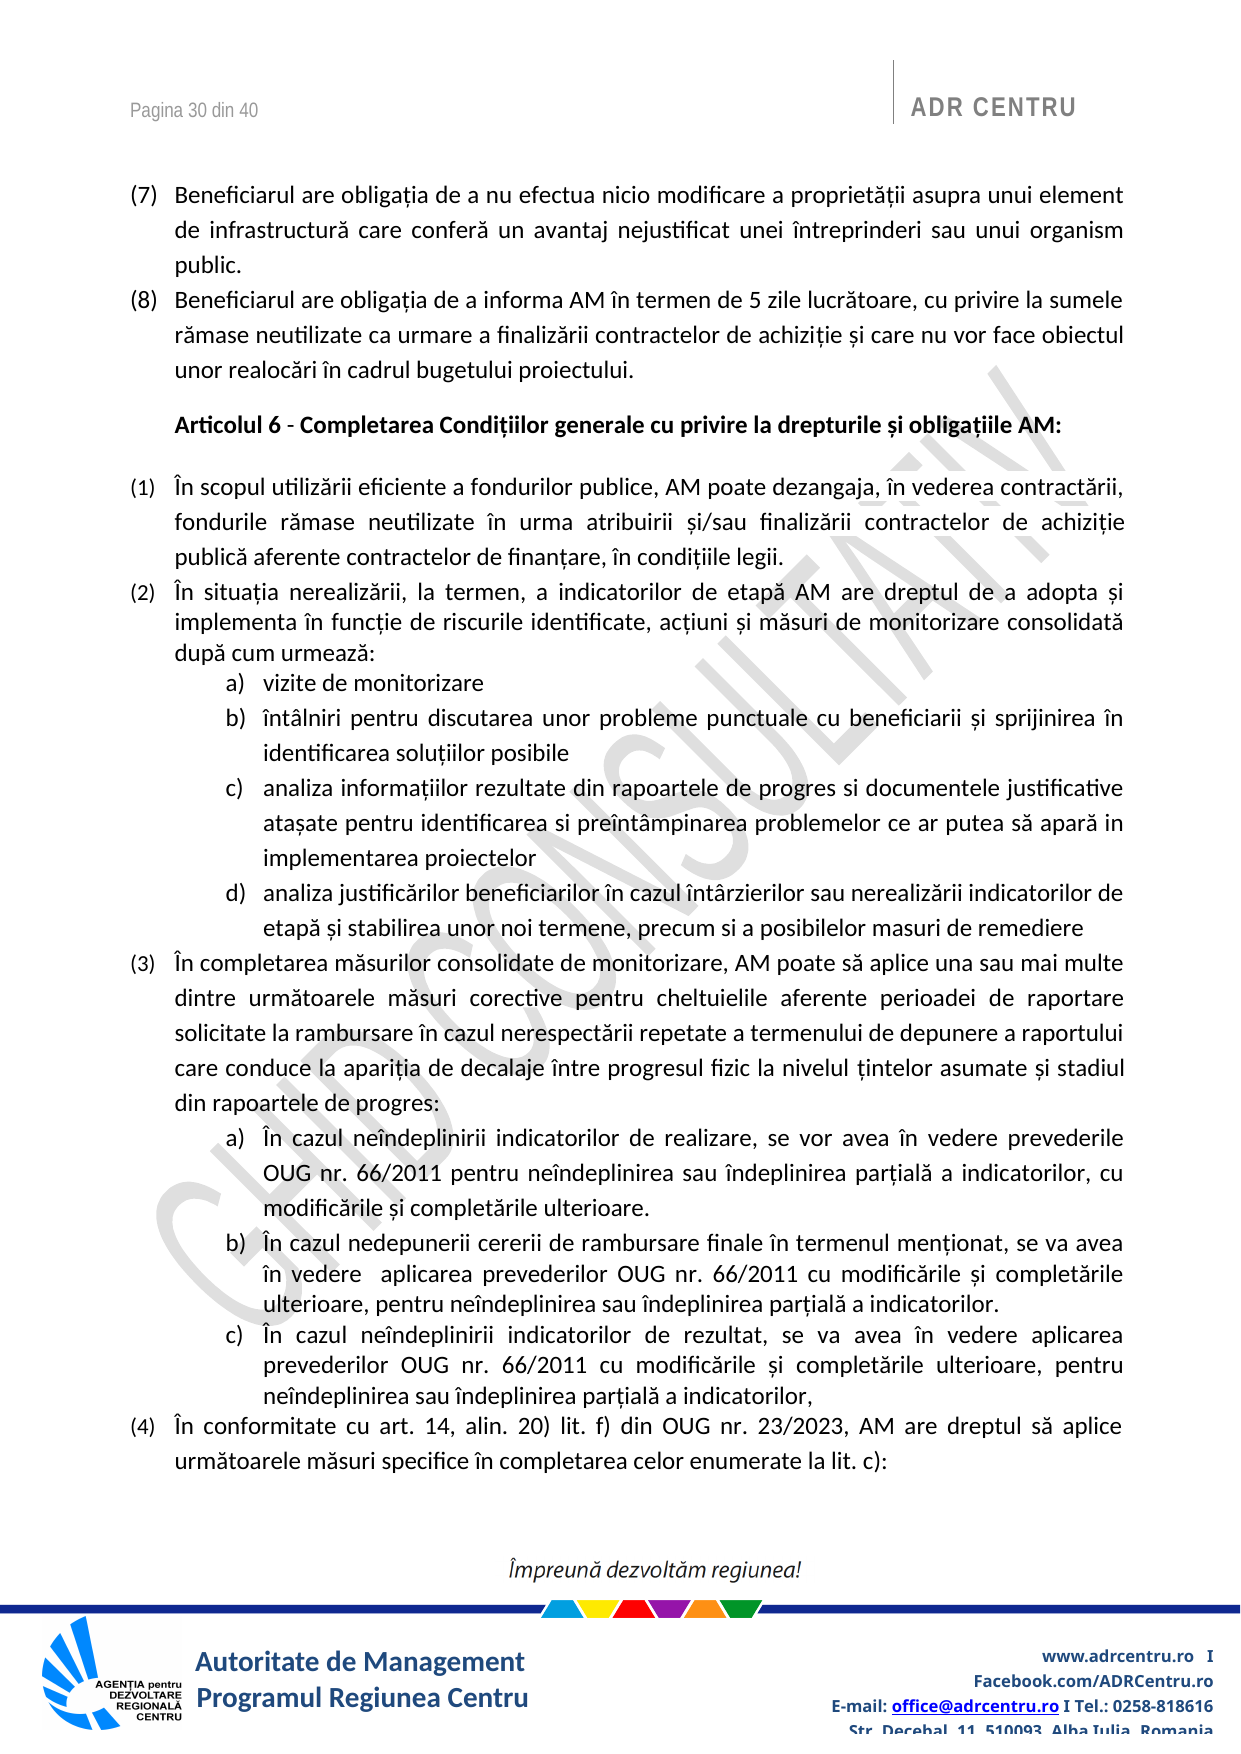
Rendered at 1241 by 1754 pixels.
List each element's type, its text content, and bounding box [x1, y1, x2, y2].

picture [574, 1600, 1241, 1618]
list În cazul nedepunerii cererii de rambursare finale în termenul menționat, se va avea în vedere aplicarea prevederilor OUG nr. 66/2011 cu modificările și completările ulterioare, pentru neîndeplinirea sau îndeplinirea parțială a indicatorilor. [225, 1227, 1125, 1319]
list analiza informațiilor rezultate din rapoartele de progres si documentele justificative atașate pentru identificarea si preîntâmpinarea problemelor ce ar putea să apară in implementarea proiectelor [225, 772, 1125, 873]
list analiza justificărilor beneficiarilor în cazul întârzierilor sau nerealizării indicatorilor de etapă și stabilirea unor noi termene, precum si a posibilelor masuri de remediere [225, 877, 1125, 943]
list întâlniri pentru discutarea unor probleme punctuale cu beneficiarii și sprijinirea în identificarea soluțiilor posibile [225, 702, 1125, 768]
picture [495, 1556, 814, 1583]
list Beneficiarul are obligația de a nu efectua nicio modificare a proprietății asupra unui element de infrastructură care conferă un avantaj nejustificat unei întreprinderi sau unui organism public. [130, 179, 1125, 279]
list În scopul utilizării eficiente a fondurilor publice, AM poate dezangaja, în vederea contractării, fondurile rămase neutilizate în urma atribuirii şi/sau finalizării contractelor de achiziţie publică aferente contractelor de finanțare, în condițiile legii. [130, 471, 1125, 571]
list În cazul neîndeplinirii indicatorilor de realizare, se vor avea în vedere prevederile OUG nr. 66/2011 pentru neîndeplinirea sau îndeplinirea parțială a indicatorilor, cu modificările și completările ulterioare. [225, 1122, 1125, 1223]
list vizite de monitorizare [225, 667, 1125, 698]
list În cazul neîndeplinirii indicatorilor de rezultat, se va avea în vedere aplicarea prevederilor OUG nr. 66/2011 cu modificările și completările ulterioare, pentru neîndeplinirea sau îndeplinirea parțială a indicatorilor, [225, 1319, 1125, 1410]
list În situaţia nerealizării, la termen, a indicatorilor de etapă AM are dreptul de a adopta și implementa în funcţie de riscurile identificate, acţiuni şi măsuri de monitorizare consolidată după cum urmează: [130, 576, 1125, 667]
list În completarea măsurilor consolidate de monitorizare, AM poate să aplice una sau mai multe dintre următoarele măsuri corective pentru cheltuielile aferente perioadei de raportare solicitate la rambursare în cazul nerespectării repetate a termenului de depunere a raportului care conduce la apariţia de decalaje între progresul fizic la nivelul ţintelor asumate şi stadiul din rapoartele de progres: [130, 947, 1125, 1118]
text Articolul 6 - Completarea Condițiilor generale cu privire la drepturile și obligațiile AM: [174, 409, 1125, 440]
picture [0, 1600, 550, 1730]
list În conformitate cu art. 14, alin. 20) lit. f) din OUG nr. 23/2023, AM are dreptul să aplice următoarele măsuri specifice în completarea celor enumerate la lit. c): [130, 1410, 1125, 1476]
list Beneficiarul are obligația de a informa AM în termen de 5 zile lucrătoare, cu privire la sumele rămase neutilizate ca urmare a finalizării contractelor de achiziţie şi care nu vor face obiectul unor realocări în cadrul bugetului proiectului. [130, 284, 1125, 384]
